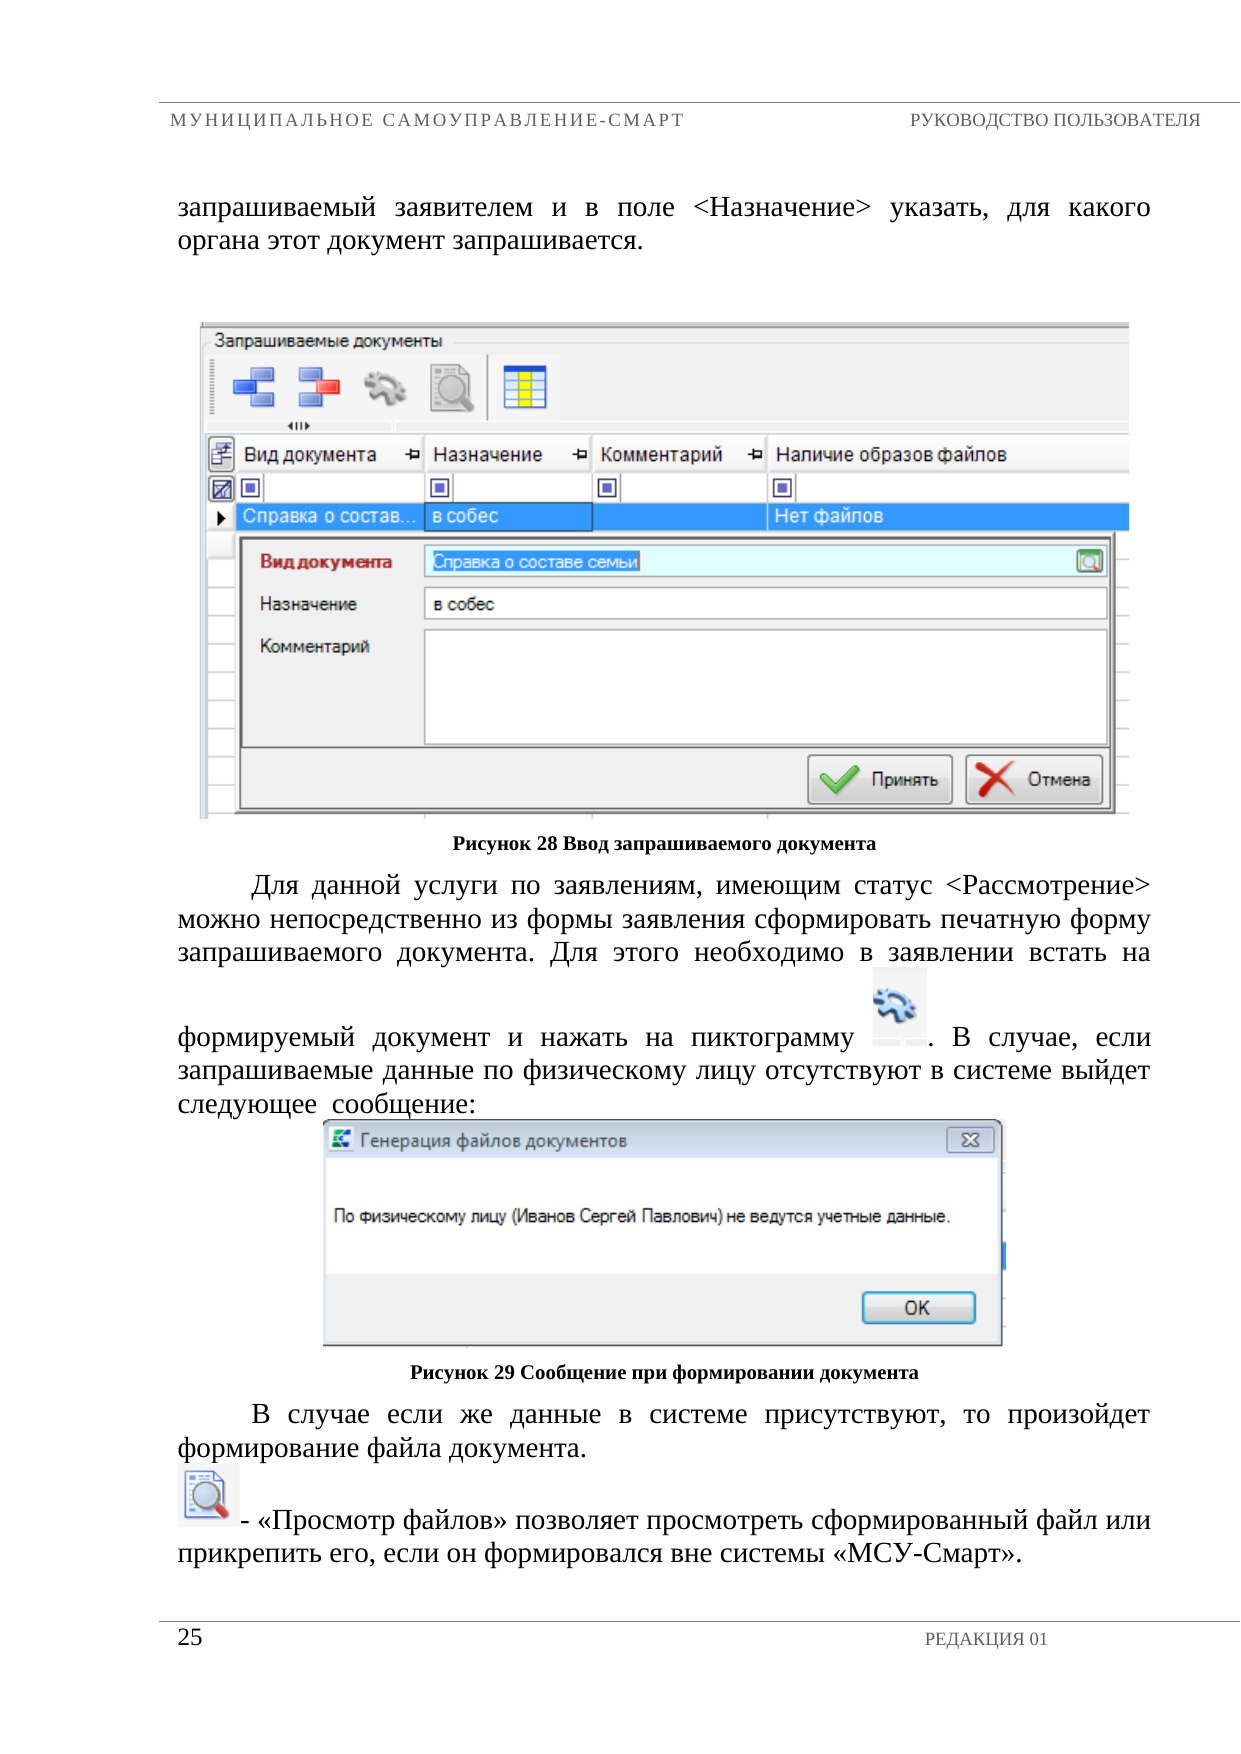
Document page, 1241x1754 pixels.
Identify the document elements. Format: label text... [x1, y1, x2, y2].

text - «Просмотр файлов» позволяет просмотреть сформированный файл или прикрепить его, если он формировался вне системы «МСУ-Смарт». [177, 1463, 1152, 1569]
text Рисунок 29 Сообщение при формировании документа [177, 1360, 1152, 1384]
picture [177, 1463, 240, 1529]
picture [323, 1119, 1006, 1348]
text Рисунок 28 Ввод запрашиваемого документа [177, 831, 1152, 855]
picture [872, 967, 928, 1046]
text В случае если же данные в системе присутствуют, то произойдет формирование файла документа. [177, 1396, 1152, 1463]
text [177, 189, 1152, 256]
text Для данной услуги по заявлениям, имеющим статус <Рассмотрение> можно непосредственно из формы заявления сформировать печатную форму запрашиваемого документа. Для этого необходимо в заявлении встать на формируемый документ и нажать на пиктограмму . В случае, если запрашиваемые данные по физическому лицу отсутствуют в системе выйдет следующее сообщение: [177, 867, 1152, 1119]
picture [199, 322, 1130, 819]
